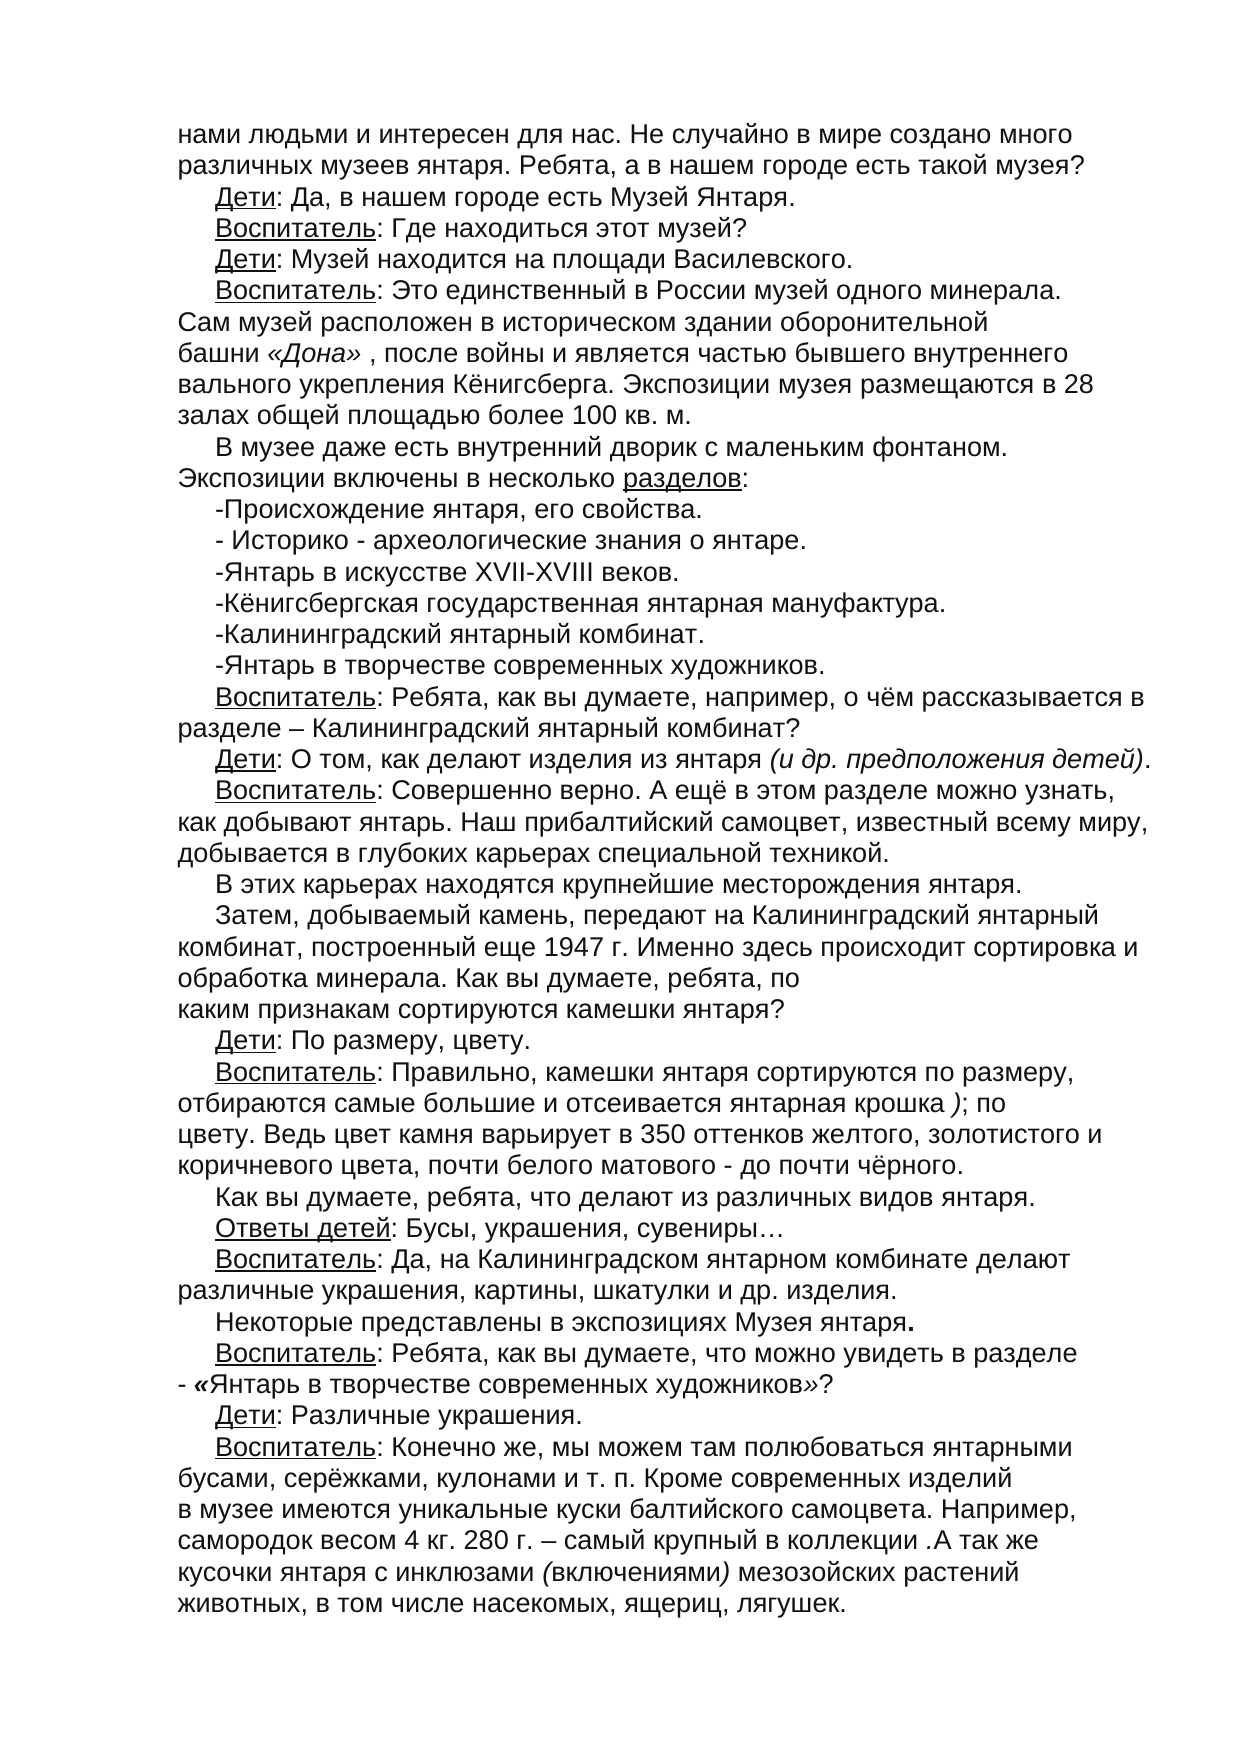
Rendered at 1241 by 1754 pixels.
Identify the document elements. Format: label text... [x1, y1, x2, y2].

text Воспитатель: Конечно же, мы можем там полюбоваться янтарными бусами, серёжками, кулонами и т. п. Кроме современных изделий в музее имеются уникальные куски балтийского самоцвета. Например, самородок весом 4 кг. 280 г. – самый крупный в коллекции .А так же кусочки янтаря с инклюзами (включениями) мезозойских растений животных, в том числе насекомых, ящериц, лягушек. [177, 1431, 1152, 1618]
text -Янтарь в творчестве современных художников. [177, 649, 1152, 681]
text -Калининградский янтарный комбинат. [177, 618, 1152, 649]
text Воспитатель: Ребята, как вы думаете, например, о чём рассказывается в разделе – Калининградский янтарный комбинат? [177, 681, 1152, 743]
text Дети: О том, как делают изделия из янтаря (и др. предположения детей). [177, 743, 1152, 774]
text Дети: Различные украшения. [177, 1399, 1152, 1431]
text Воспитатель: Да, на Калининградском янтарном комбинате делают различные украшения, картины, шкатулки и др. изделия. [177, 1243, 1152, 1306]
text Дети: Да, в нашем городе есть Музей Янтаря. [177, 181, 1152, 212]
text Воспитатель: Это единственный в России музей одного минерала. Сам музей расположен в историческом здании оборонительной башни «Дона» , после войны и является частью бывшего внутреннего вального укрепления Кёнигсберга. Экспозиции музея размещаются в 28 залах общей площадью более 100 кв. м. [177, 274, 1152, 431]
text Дети: Музей находится на площади Василевского. [177, 243, 1152, 274]
text Затем, добываемый камень, передают на Калининградский янтарный комбинат, построенный еще 1947 г. Именно здесь происходит сортировка и обработка минерала. Как вы думаете, ребята, по каким признакам сортируются камешки янтаря? [177, 899, 1152, 1024]
text Воспитатель: Где находиться этот музей? [177, 212, 1152, 243]
text -Происхождение янтаря, его свойства. [177, 493, 1152, 524]
text Как вы думаете, ребята, что делают из различных видов янтаря. [177, 1181, 1152, 1212]
text Дети: По размеру, цвету. [177, 1024, 1152, 1056]
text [177, 118, 1152, 181]
text Воспитатель: Правильно, камешки янтаря сортируются по размеру, отбираются самые большие и отсеивается янтарная крошка ); по цвету. Ведь цвет камня варьирует в 350 оттенков желтого, золотистого и коричневого цвета, почти белого матового - до почти чёрного. [177, 1056, 1152, 1181]
text -Кёнигсбергская государственная янтарная мануфактура. [177, 587, 1152, 618]
text Воспитатель: Ребята, как вы думаете, что можно увидеть в разделе - «Янтарь в творчестве современных художников»? [177, 1337, 1152, 1399]
text - Историко - археологические знания о янтаре. [177, 524, 1152, 556]
text В этих карьерах находятся крупнейшие месторождения янтаря. [177, 868, 1152, 899]
text Ответы детей: Бусы, украшения, сувениры… [177, 1212, 1152, 1243]
text -Янтарь в искусстве XVII-XVIII веков. [177, 556, 1152, 587]
text Некоторые представлены в экспозициях Музея янтаря. [177, 1306, 1152, 1337]
text В музее даже есть внутренний дворик с маленьким фонтаном. Экспозиции включены в несколько разделов: [177, 431, 1152, 493]
text Воспитатель: Совершенно верно. А ещё в этом разделе можно узнать, как добывают янтарь. Наш прибалтийский самоцвет, известный всему миру, добывается в глубоких карьерах специальной техникой. [177, 774, 1152, 868]
